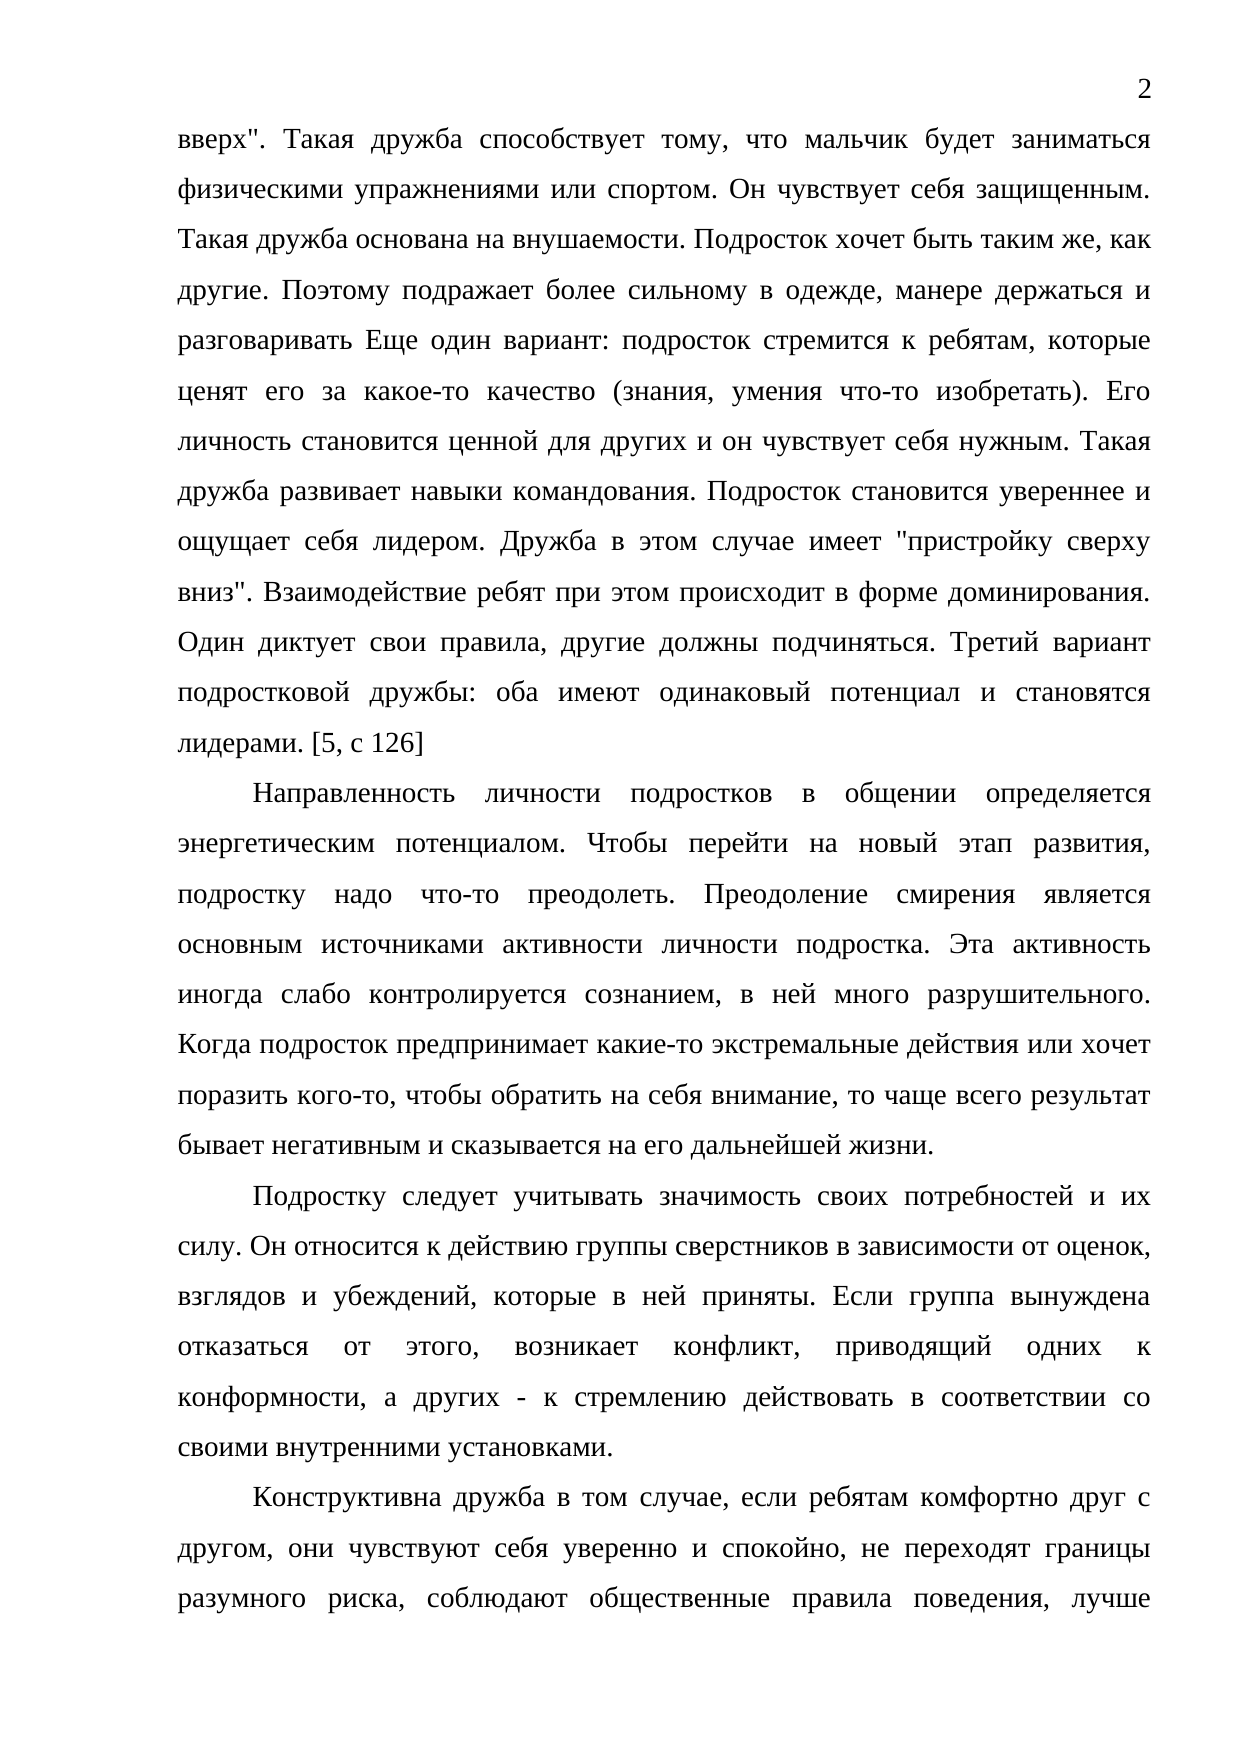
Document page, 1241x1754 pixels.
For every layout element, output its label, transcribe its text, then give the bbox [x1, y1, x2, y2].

text Направленность личности подростков в общении определяется энергетическим потенциалом. Чтобы перейти на новый этап развития, подростку надо что-то преодолеть. Преодоление смирения является основным источниками активности личности подростка. Эта активность иногда слабо контролируется сознанием, в ней много разрушительного. Когда подросток предпринимает какие-то экстремальные действия или хочет поразить кого-то, чтобы обратить на себя внимание, то чаще всего результат бывает негативным и сказывается на его дальнейшей жизни. [177, 775, 1152, 1161]
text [177, 121, 1152, 758]
text Подростку следует учитывать значимость своих потребностей и их силу. Он относится к действию группы сверстников в зависимости от оценок, взглядов и убеждений, которые в ней приняты. Если группа вынуждена отказаться от этого, возникает конфликт, приводящий одних к конформности, а других - к стремлению действовать в соответствии со своими внутренними установками. [177, 1178, 1152, 1463]
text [177, 1479, 1152, 1614]
